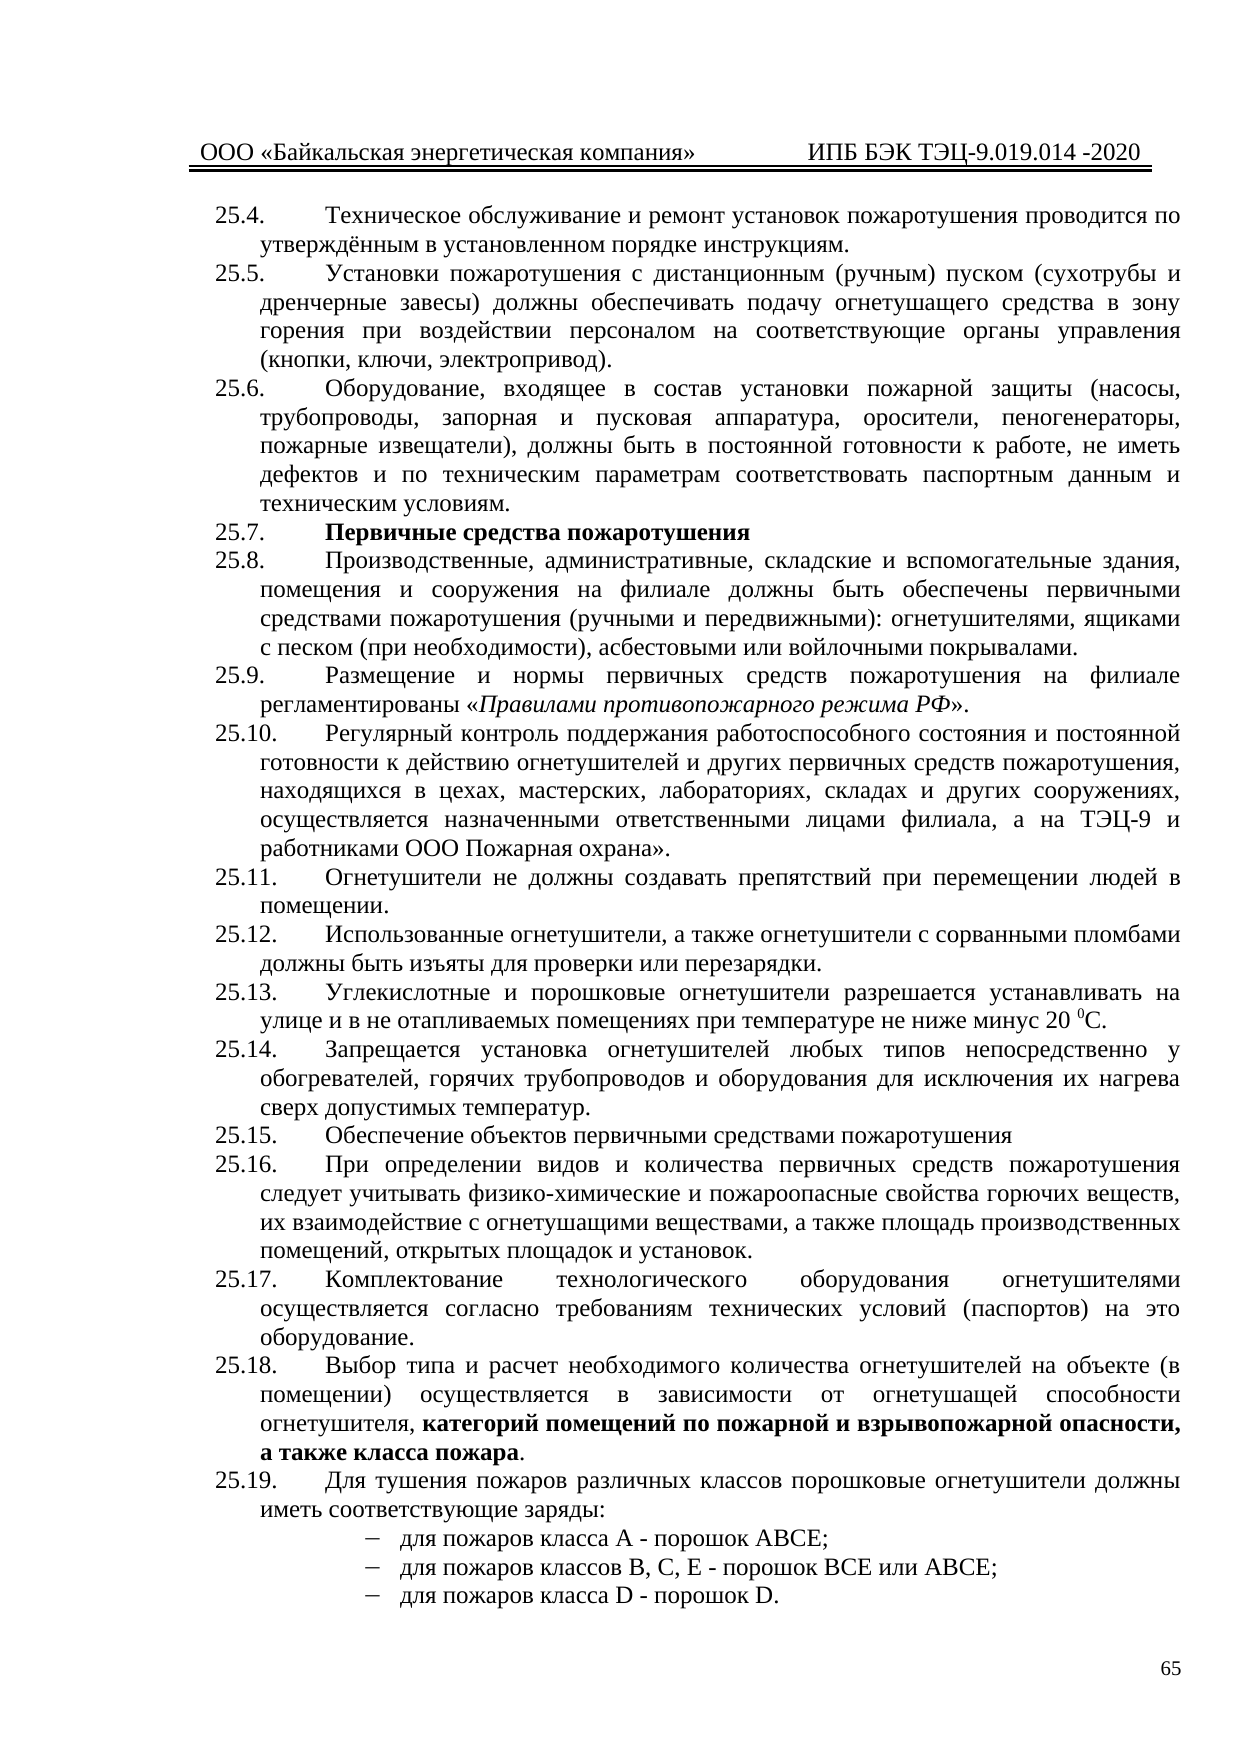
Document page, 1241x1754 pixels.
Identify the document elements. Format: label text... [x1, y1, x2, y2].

list Размещение и нормы первичных средств пожаротушения на филиале регламентированы «Правилами противопожарного режима РФ». [215, 660, 1181, 718]
list Использованные огнетушители, а также огнетушители с сорванными пломбами должны быть изъяты для проверки или перезарядки. [215, 919, 1181, 977]
list для пожаров класса D - порошок D. [362, 1580, 1181, 1609]
list Обеспечение объектов первичными средствами пожаротушения [215, 1120, 1181, 1149]
list При определении видов и количества первичных средств пожаротушения следует учитывать физико-химические и пожароопасные свойства горючих веществ, их взаимодействие с огнетушащими веществами, а также площадь производственных помещений, открытых площадок и установок. [215, 1149, 1181, 1264]
list Установки пожаротушения с дистанционным (ручным) пуском (сухотрубы и дренчерные завесы) должны обеспечивать подачу огнетушащего средства в зону горения при воздействии персоналом на соответствующие органы управления (кнопки, ключи, электропривод). [215, 258, 1181, 373]
list Оборудование, входящее в состав установки пожарной защиты (насосы, трубопроводы, запорная и пусковая аппаратура, оросители, пеногенераторы, пожарные извещатели), должны быть в постоянной готовности к работе, не иметь дефектов и по техническим параметрам соответствовать паспортным данным и техническим условиям. [215, 373, 1181, 517]
list Углекислотные и порошковые огнетушители разрешается устанавливать на улице и в не отапливаемых помещениях при температуре не ниже минус 20 0С. [215, 977, 1181, 1034]
list для пожаров классов B, C, E - порошок BCE или ABCE; [362, 1552, 1181, 1580]
list Выбор типа и расчет необходимого количества огнетушителей на объекте (в помещении) осуществляется в зависимости от огнетушащей способности огнетушителя, категорий помещений по пожарной и взрывопожарной опасности, а также класса пожара. [215, 1350, 1181, 1465]
list Запрещается установка огнетушителей любых типов непосредственно у обогревателей, горячих трубопроводов и оборудования для исключения их нагрева сверх допустимых температур. [215, 1034, 1181, 1120]
list Первичные средства пожаротушения [215, 517, 1181, 545]
list Регулярный контроль поддержания работоспособного состояния и постоянной готовности к действию огнетушителей и других первичных средств пожаротушения, находящихся в цехах, мастерских, лабораториях, складах и других сооружениях, осуществляется назначенными ответственными лицами филиала, а на ТЭЦ-9 и работниками ООО Пожарная охрана». [215, 718, 1181, 862]
list Огнетушители не должны создавать препятствий при перемещении людей в помещении. [215, 862, 1181, 919]
list для пожаров класса A - порошок ABCE; [362, 1523, 1181, 1552]
list Комплектование технологического оборудования огнетушителями осуществляется согласно требованиям технических условий (паспортов) на это оборудование. [215, 1264, 1181, 1350]
list Техническое обслуживание и ремонт установок пожаротушения проводится по утверждённым в установленном порядке инструкциям. [215, 200, 1181, 258]
list Производственные, административные, складские и вспомогательные здания, помещения и сооружения на филиале должны быть обеспечены первичными средствами пожаротушения (ручными и передвижными): огнетушителями, ящиками с песком (при необходимости), асбестовыми или войлочными покрывалами. [215, 545, 1181, 660]
list Для тушения пожаров различных классов порошковые огнетушители должны иметь соответствующие заряды: [215, 1465, 1181, 1523]
